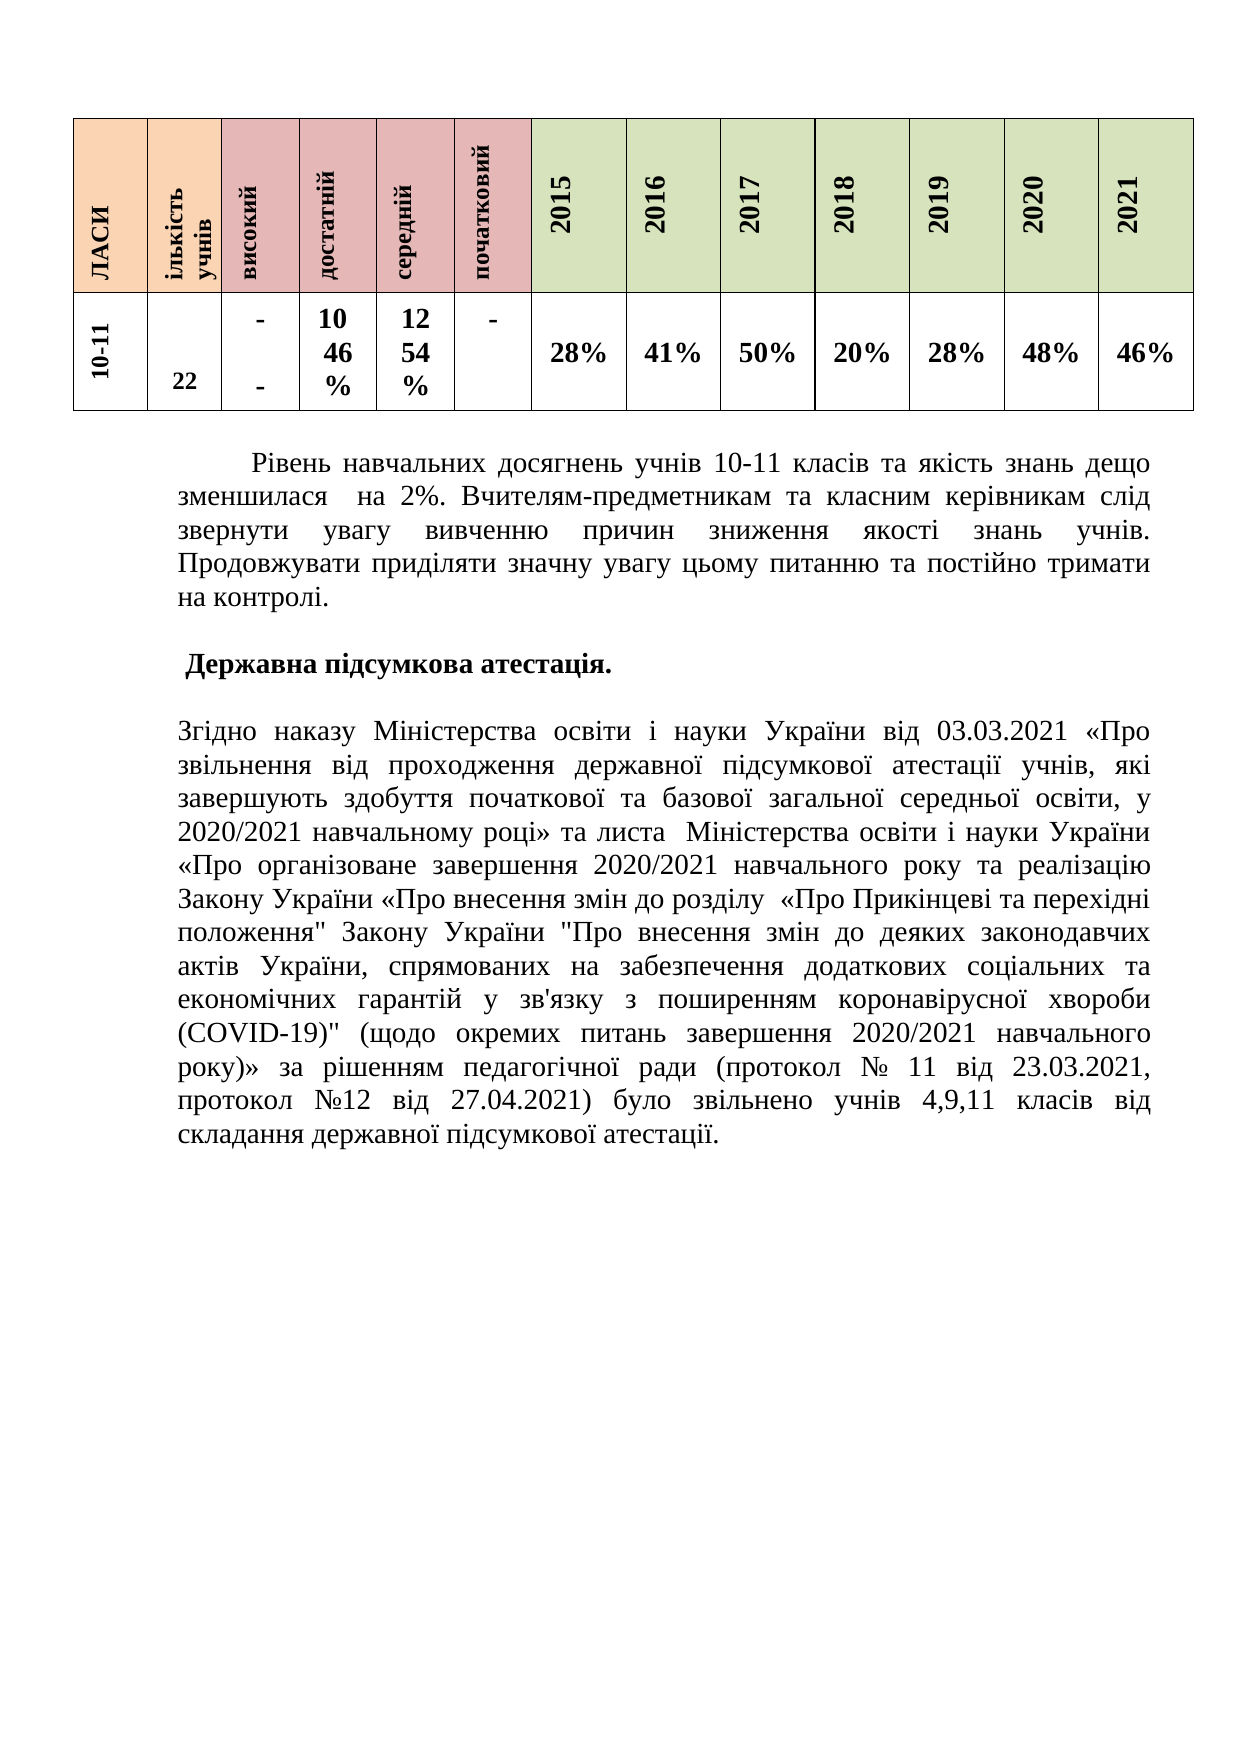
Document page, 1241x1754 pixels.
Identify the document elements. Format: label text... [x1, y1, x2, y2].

table_cell достатній [300, 119, 376, 292]
table_header Кількість учнів [148, 119, 221, 292]
table_cell 48% [1005, 293, 1098, 410]
table_cell середній [377, 119, 454, 292]
table_cell 20% [816, 293, 909, 410]
text Згідно наказу Міністерства освіти і науки України від 03.03.2021 «Про звільнення від проходження державної підсумкової атестації учнів, які завершують здобуття початкової та базової загальної середньої освіти, у 2020/2021 навчальному році» та листа Міністерства освіти і науки України «Про організоване завершення 2020/2021 навчального року та реалізацію Закону України «Про внесення змін до розділу «Про Прикінцеві та перехідні положення" Закону України "Про внесення змін до деяких законодавчих актів України, спрямованих на забезпечення додаткових соціальних та економічних гарантій у зв'язку з поширенням коронавірусної хвороби (СОVID-19)" (щодо окремих питань завершення 2020/2021 навчального року)» за рішенням педагогічної ради (протокол № 11 від 23.03.2021, протокол №12 від 27.04.2021) було звільнено учнів 4,9,11 класів від складання державної підсумкової атестації. [177, 713, 1152, 1183]
table_cell 2018 [816, 119, 909, 292]
table_cell - [455, 293, 531, 410]
table_cell - - [222, 293, 299, 410]
table_cell початковий [455, 119, 531, 292]
table_cell 10-11 [74, 293, 147, 410]
table_cell 41% [627, 293, 720, 410]
table_cell 28% [532, 293, 626, 410]
table_cell 12 54 % [377, 293, 454, 410]
table_cell 10 46 % [300, 293, 376, 410]
table_header КЛАСИ [74, 119, 147, 292]
table_cell 2017 [721, 119, 814, 292]
table_cell високий [222, 119, 299, 292]
text Рівень навчальних досягнень учнів 10-11 класів та якість знань дещо зменшилася на 2%. Вчителям-предметникам та класним керівникам слід звернути увагу вивченню причин зниження якості знань учнів. Продовжувати приділяти значну увагу цьому питанню та постійно тримати на контролі. [177, 445, 1152, 613]
text Державна підсумкова атестація. [177, 646, 1152, 680]
table_cell 2015 [532, 119, 626, 292]
table_cell 28% [910, 293, 1004, 410]
table_cell 2019 [910, 119, 1004, 292]
table_cell 50% [721, 293, 814, 410]
table_cell 2021 [1099, 119, 1193, 292]
table_cell 2020 [1005, 119, 1098, 292]
table_cell 2016 [627, 119, 720, 292]
table_cell 22 [148, 293, 221, 410]
table_cell 46% [1099, 293, 1193, 410]
